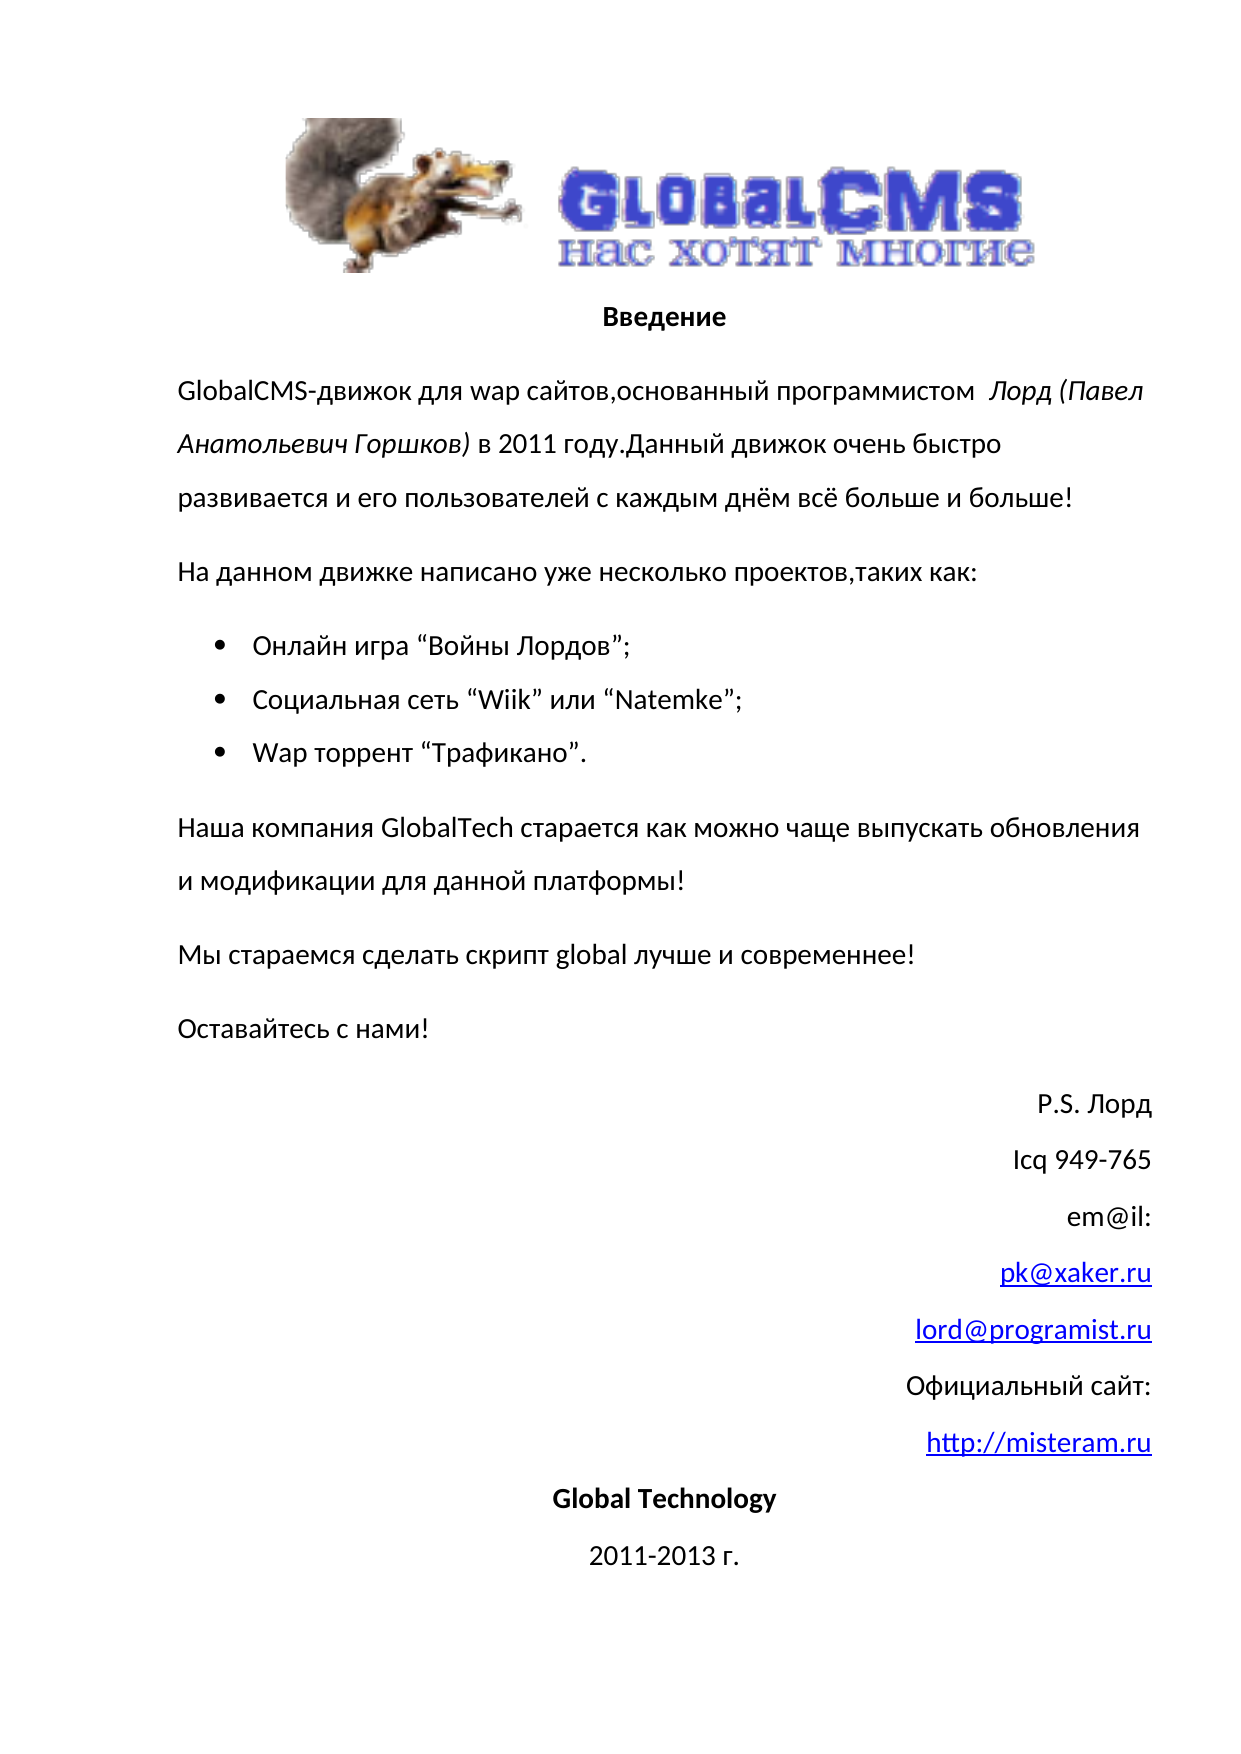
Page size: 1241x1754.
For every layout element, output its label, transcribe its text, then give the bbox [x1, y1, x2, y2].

list Социальная сеть “Wiik” или “Natemke”; [215, 681, 1152, 717]
text На данном движке написано уже несколько проектов,таких как: [177, 553, 1152, 589]
text Наша компания GlobalTech старается как можно чаще выпускать обновления и модификации для данной платформы! [177, 809, 1152, 898]
text Мы стараемся сделать скрипт global лучше и современнее! [177, 936, 1152, 972]
text Оставайтесь с нами! [177, 1011, 1152, 1046]
list Онлайн игра “Войны Лордов”; [215, 627, 1152, 663]
text Global Technology [177, 1480, 1152, 1516]
text http://misteram.ru [177, 1424, 1152, 1459]
text GlobalCMS-движок для wap сайтов,основанный программистом Лорд (Павел Анатольевич Горшков) в 2011 году.Данный движок очень быстро развивается и его пользователей с каждым днём всё больше и больше! [177, 372, 1152, 514]
text Введение [177, 298, 1152, 333]
text P.S. Лорд [177, 1085, 1152, 1121]
text em@il: [177, 1198, 1152, 1233]
text Официальный сайт: [177, 1367, 1152, 1403]
text pk@xaker.ru [177, 1254, 1152, 1290]
text lord@programist.ru [177, 1311, 1152, 1346]
text 2011-2013 г. [177, 1537, 1152, 1572]
picture [285, 118, 1044, 273]
list Wap торрент “Трафикано”. [215, 734, 1152, 770]
text Icq 949-765 [177, 1141, 1152, 1177]
